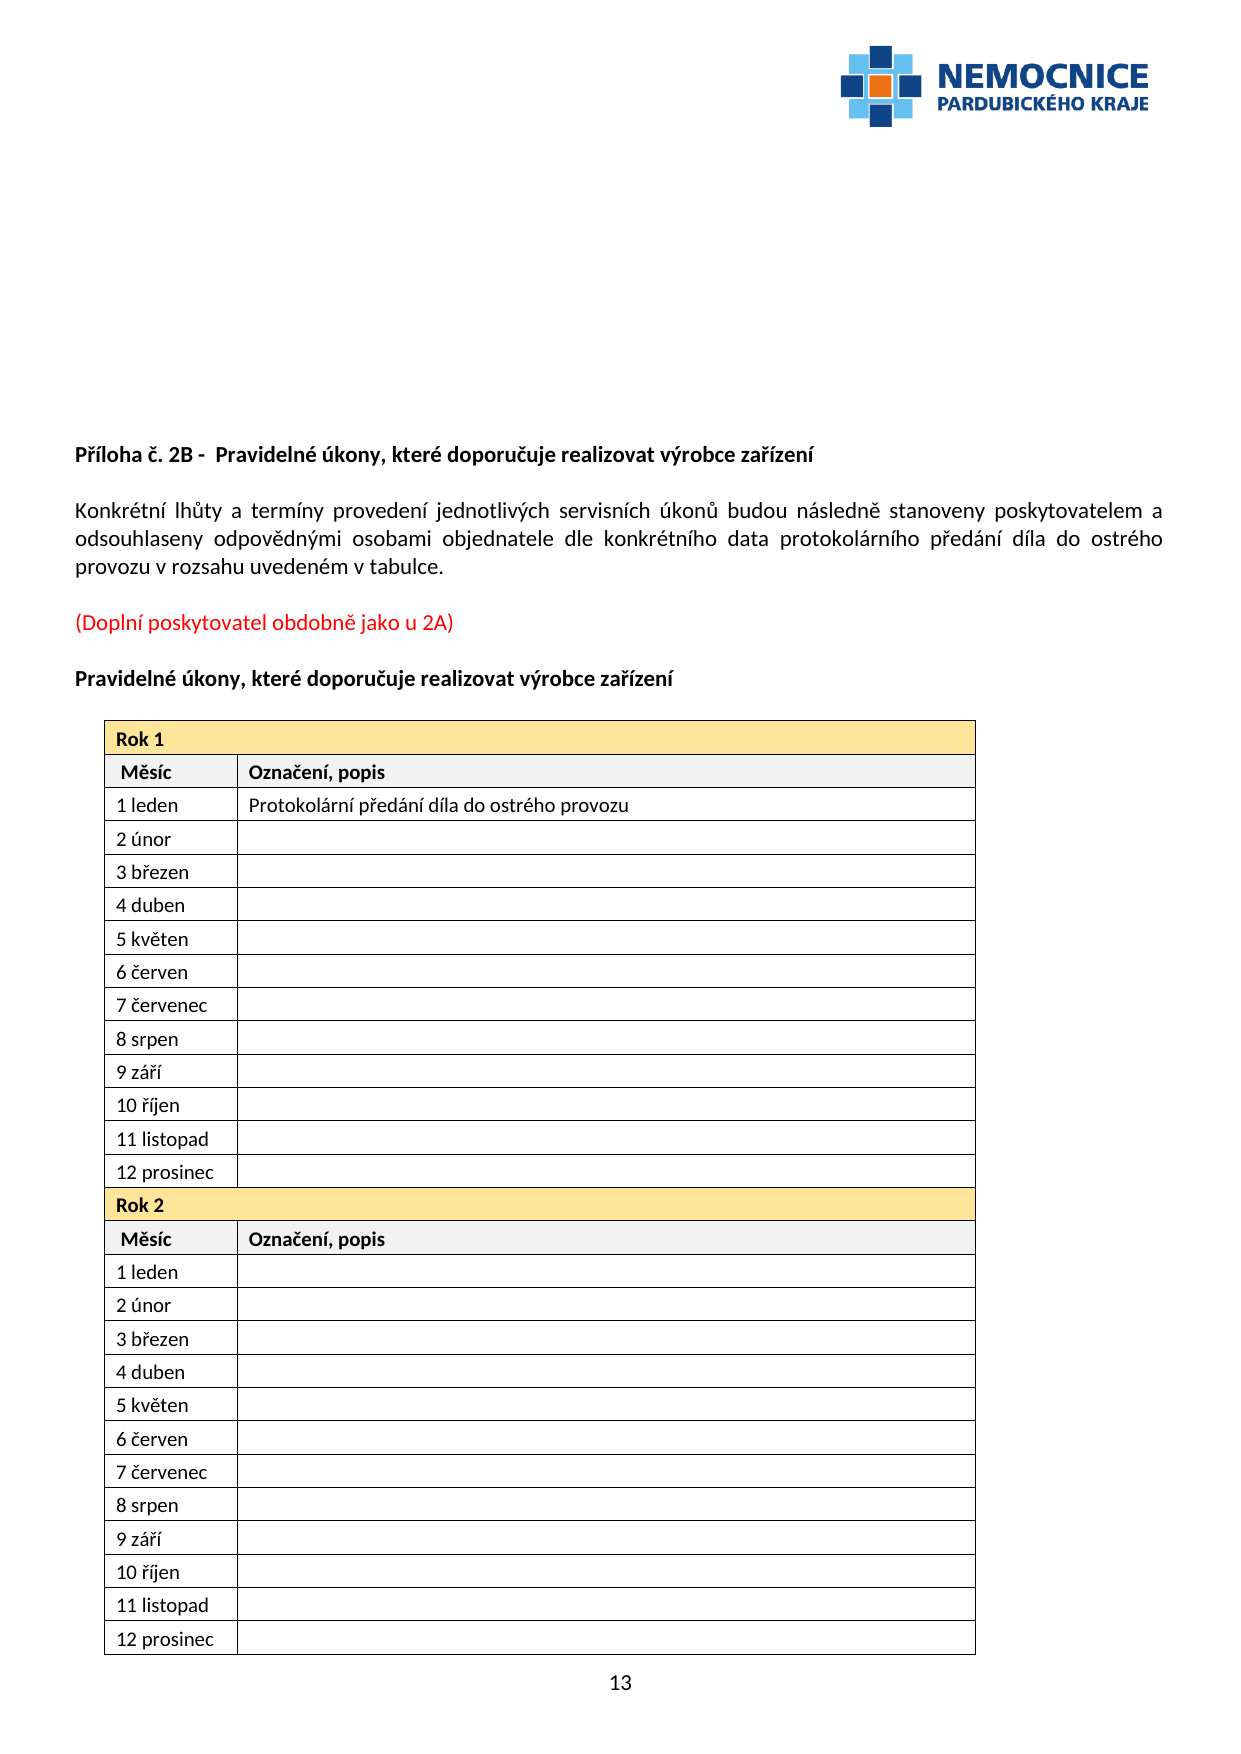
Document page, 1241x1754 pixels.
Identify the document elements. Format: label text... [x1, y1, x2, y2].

table_cell Označení, popis [238, 755, 975, 787]
text Konkrétní lhůty a termíny provedení jednotlivých servisních úkonů budou následně stanoveny poskytovatelem a odsouhlaseny odpovědnými osobami objednatele dle konkrétního data protokolárního předání díla do ostrého provozu v rozsahu uvedeném v tabulce. [75, 496, 1165, 580]
table_cell [238, 1321, 975, 1354]
table_cell [238, 1055, 975, 1087]
table_cell 5 květen [105, 921, 237, 954]
table_cell 8 srpen [105, 1488, 237, 1520]
table_header Rok 1 [105, 721, 975, 754]
table_cell 1 leden [105, 788, 237, 820]
table_cell [238, 1521, 975, 1554]
table_cell [238, 1588, 975, 1620]
text (Doplní poskytovatel obdobně jako u 2A) [75, 608, 1240, 636]
table_cell [238, 1088, 975, 1120]
table_cell [238, 1621, 975, 1654]
text Příloha č. 2B - Pravidelné úkony, které doporučuje realizovat výrobce zařízení [75, 440, 1165, 468]
table_cell [238, 1455, 975, 1487]
table_cell [238, 1255, 975, 1287]
table_cell 9 září [105, 1055, 237, 1087]
table_cell [238, 955, 975, 987]
table_cell [238, 1121, 975, 1154]
table_cell 10 říjen [105, 1555, 237, 1587]
table_cell [238, 1021, 975, 1054]
table_cell Označení, popis [238, 1221, 975, 1254]
table_cell 1 leden [105, 1255, 237, 1287]
table_cell [238, 1421, 975, 1454]
table_cell [238, 855, 975, 887]
table_cell Rok 2 [105, 1188, 975, 1220]
table_cell [238, 921, 975, 954]
table_cell 7 červenec [105, 988, 237, 1020]
table_cell 7 červenec [105, 1455, 237, 1487]
table_cell 6 červen [105, 955, 237, 987]
table_cell 2 únor [105, 821, 237, 854]
table_cell Měsíc [105, 1221, 237, 1254]
table_cell 8 srpen [105, 1021, 237, 1054]
table_cell 12 prosinec [105, 1155, 237, 1187]
table_cell [238, 888, 975, 920]
table_cell 11 listopad [105, 1121, 237, 1154]
table_cell [238, 1388, 975, 1420]
table_cell 5 květen [105, 1388, 237, 1420]
table_cell [238, 1288, 975, 1320]
table_cell [238, 1155, 975, 1187]
text Pravidelné úkony, které doporučuje realizovat výrobce zařízení [75, 664, 1240, 692]
table_cell 12 prosinec [105, 1621, 237, 1654]
table_cell 4 duben [105, 1355, 237, 1387]
table_cell 11 listopad [105, 1588, 237, 1620]
table_cell [238, 1555, 975, 1587]
table_cell 9 září [105, 1521, 237, 1554]
table_cell [238, 1355, 975, 1387]
picture [839, 44, 1149, 128]
table_cell [238, 821, 975, 854]
table_cell Protokolární předání díla do ostrého provozu [238, 788, 975, 820]
table_cell [238, 1488, 975, 1520]
table_cell 3 březen [105, 855, 237, 887]
table_cell [238, 988, 975, 1020]
table_cell 10 říjen [105, 1088, 237, 1120]
table_cell 2 únor [105, 1288, 237, 1320]
table_cell 3 březen [105, 1321, 237, 1354]
table_cell 4 duben [105, 888, 237, 920]
table_cell 6 červen [105, 1421, 237, 1454]
table_cell Měsíc [105, 755, 237, 787]
